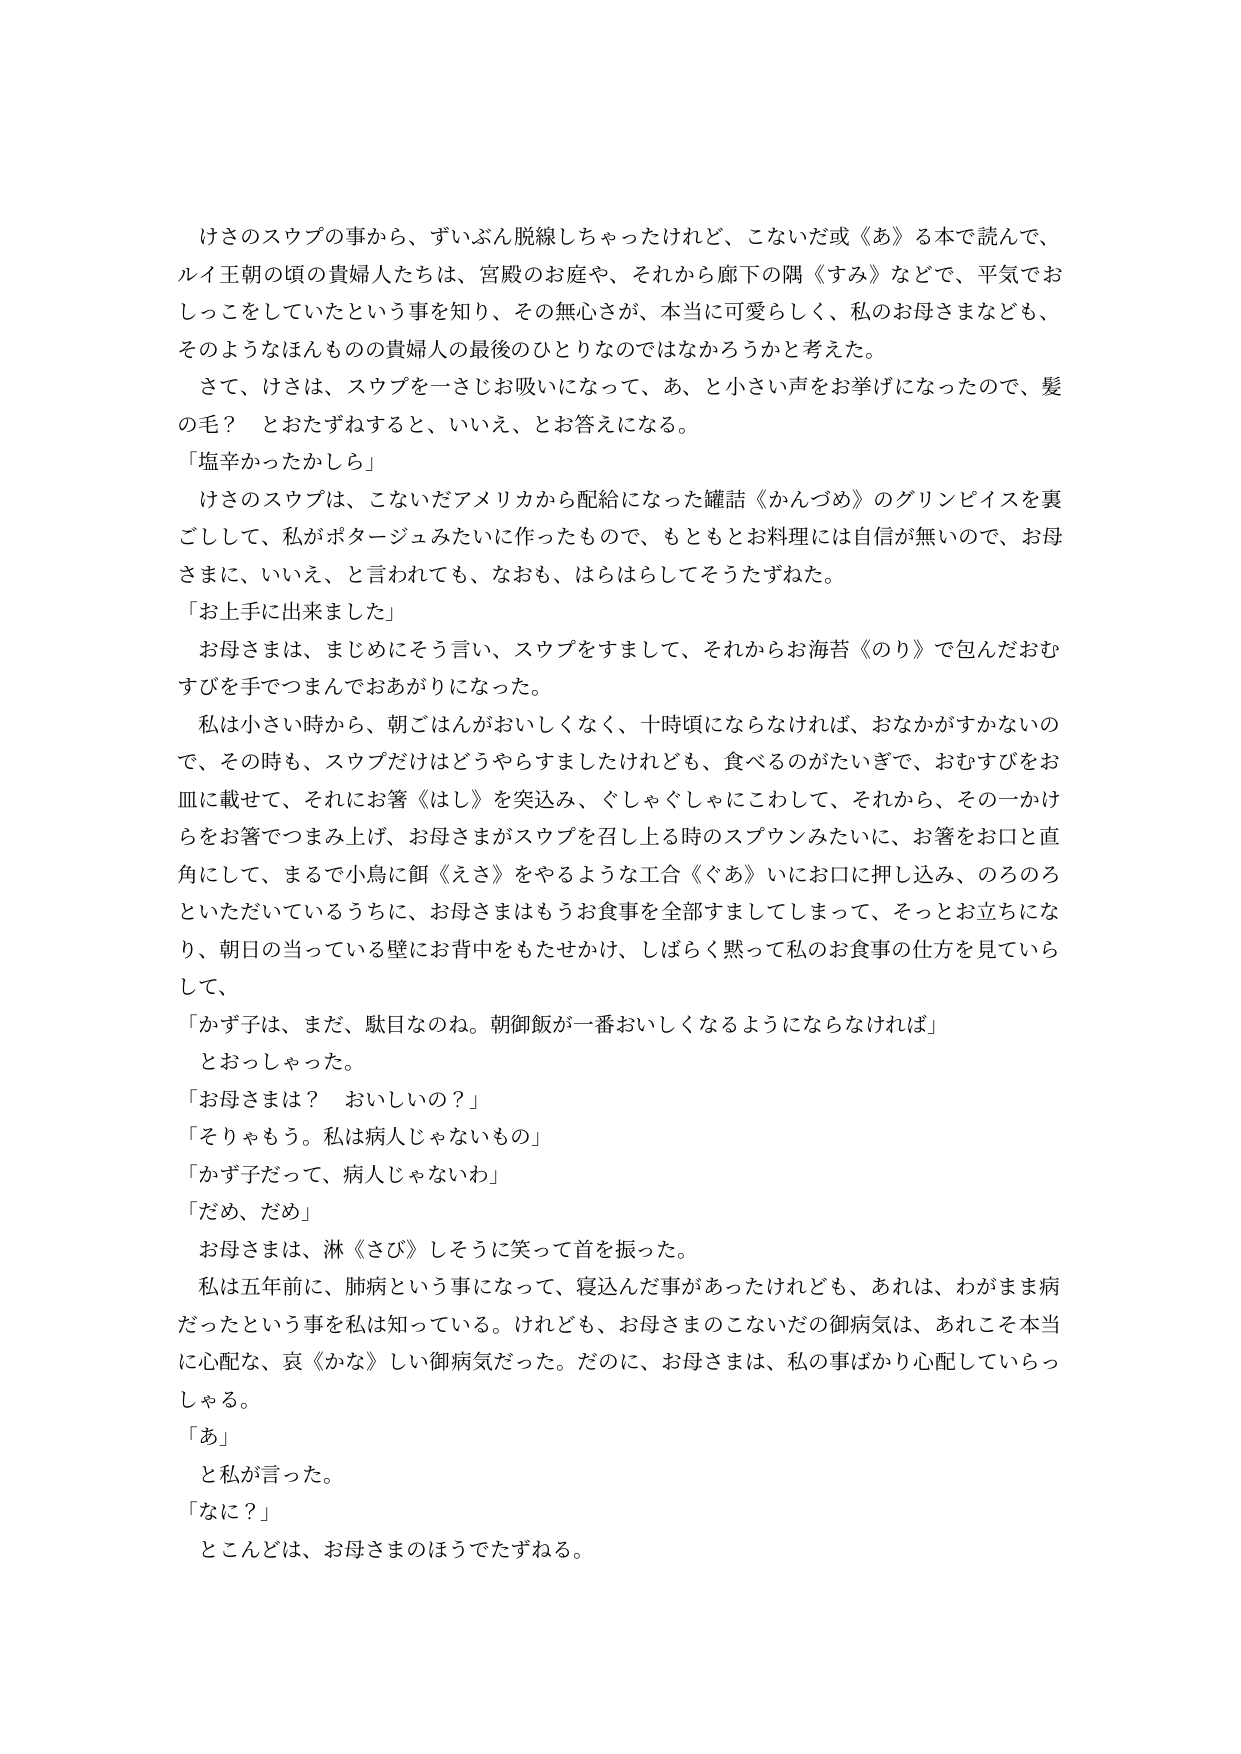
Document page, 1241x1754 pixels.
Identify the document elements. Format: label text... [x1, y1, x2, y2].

text とこんどは、お母さまのほうでたずねる。 [177, 1529, 1063, 1567]
text さて、けさは、スウプを一さじお吸いになって、あ、と小さい声をお挙げになったので、髪の毛？ とおたずねすると、いいえ、とお答えになる。 [177, 367, 1063, 442]
text 「塩辛かったかしら」 [177, 442, 1063, 479]
text 「かず子は、まだ、駄目なのね。朝御飯が一番おいしくなるようにならなければ」 [177, 1004, 1063, 1042]
text 「だめ、だめ」 [177, 1192, 1063, 1229]
text 私は五年前に、肺病という事になって、寝込んだ事があったけれども、あれは、わがまま病だったという事を私は知っている。けれども、お母さまのこないだの御病気は、あれこそ本当に心配な、哀《かな》しい御病気だった。だのに、お母さまは、私の事ばかり心配していらっしゃる。 [177, 1267, 1063, 1417]
text けさのスウプは、こないだアメリカから配給になった罐詰《かんづめ》のグリンピイスを裏ごしして、私がポタージュみたいに作ったもので、もともとお料理には自信が無いので、お母さまに、いいえ、と言われても、なおも、はらはらしてそうたずねた。 [177, 479, 1063, 592]
text 私は小さい時から、朝ごはんがおいしくなく、十時頃にならなければ、おなかがすかないので、その時も、スウプだけはどうやらすましたけれども、食べるのがたいぎで、おむすびをお皿に載せて、それにお箸《はし》を突込み、ぐしゃぐしゃにこわして、それから、その一かけらをお箸でつまみ上げ、お母さまがスウプを召し上る時のスプウンみたいに、お箸をお口と直角にして、まるで小鳥に餌《えさ》をやるような工合《ぐあ》いにお口に押し込み、のろのろといただいているうちに、お母さまはもうお食事を全部すましてしまって、そっとお立ちになり、朝日の当っている壁にお背中をもたせかけ、しばらく黙って私のお食事の仕方を見ていらして、 [177, 704, 1063, 1004]
text 「お上手に出来ました」 [177, 592, 1063, 629]
text とおっしゃった。 [177, 1042, 1063, 1079]
text 「かず子だって、病人じゃないわ」 [177, 1154, 1063, 1192]
text 「そりゃもう。私は病人じゃないもの」 [177, 1117, 1063, 1154]
text 「お母さまは？ おいしいの？」 [177, 1079, 1063, 1117]
text お母さまは、まじめにそう言い、スウプをすまして、それからお海苔《のり》で包んだおむすびを手でつまんでおあがりになった。 [177, 629, 1063, 704]
text けさのスウプの事から、ずいぶん脱線しちゃったけれど、こないだ或《あ》る本で読んで、ルイ王朝の頃の貴婦人たちは、宮殿のお庭や、それから廊下の隅《すみ》などで、平気でおしっこをしていたという事を知り、その無心さが、本当に可愛らしく、私のお母さまなども、そのようなほんものの貴婦人の最後のひとりなのではなかろうかと考えた。 [177, 217, 1063, 367]
text 「なに？」 [177, 1492, 1063, 1529]
text 「あ」 [177, 1417, 1063, 1454]
text と私が言った。 [177, 1454, 1063, 1492]
text お母さまは、淋《さび》しそうに笑って首を振った。 [177, 1229, 1063, 1267]
